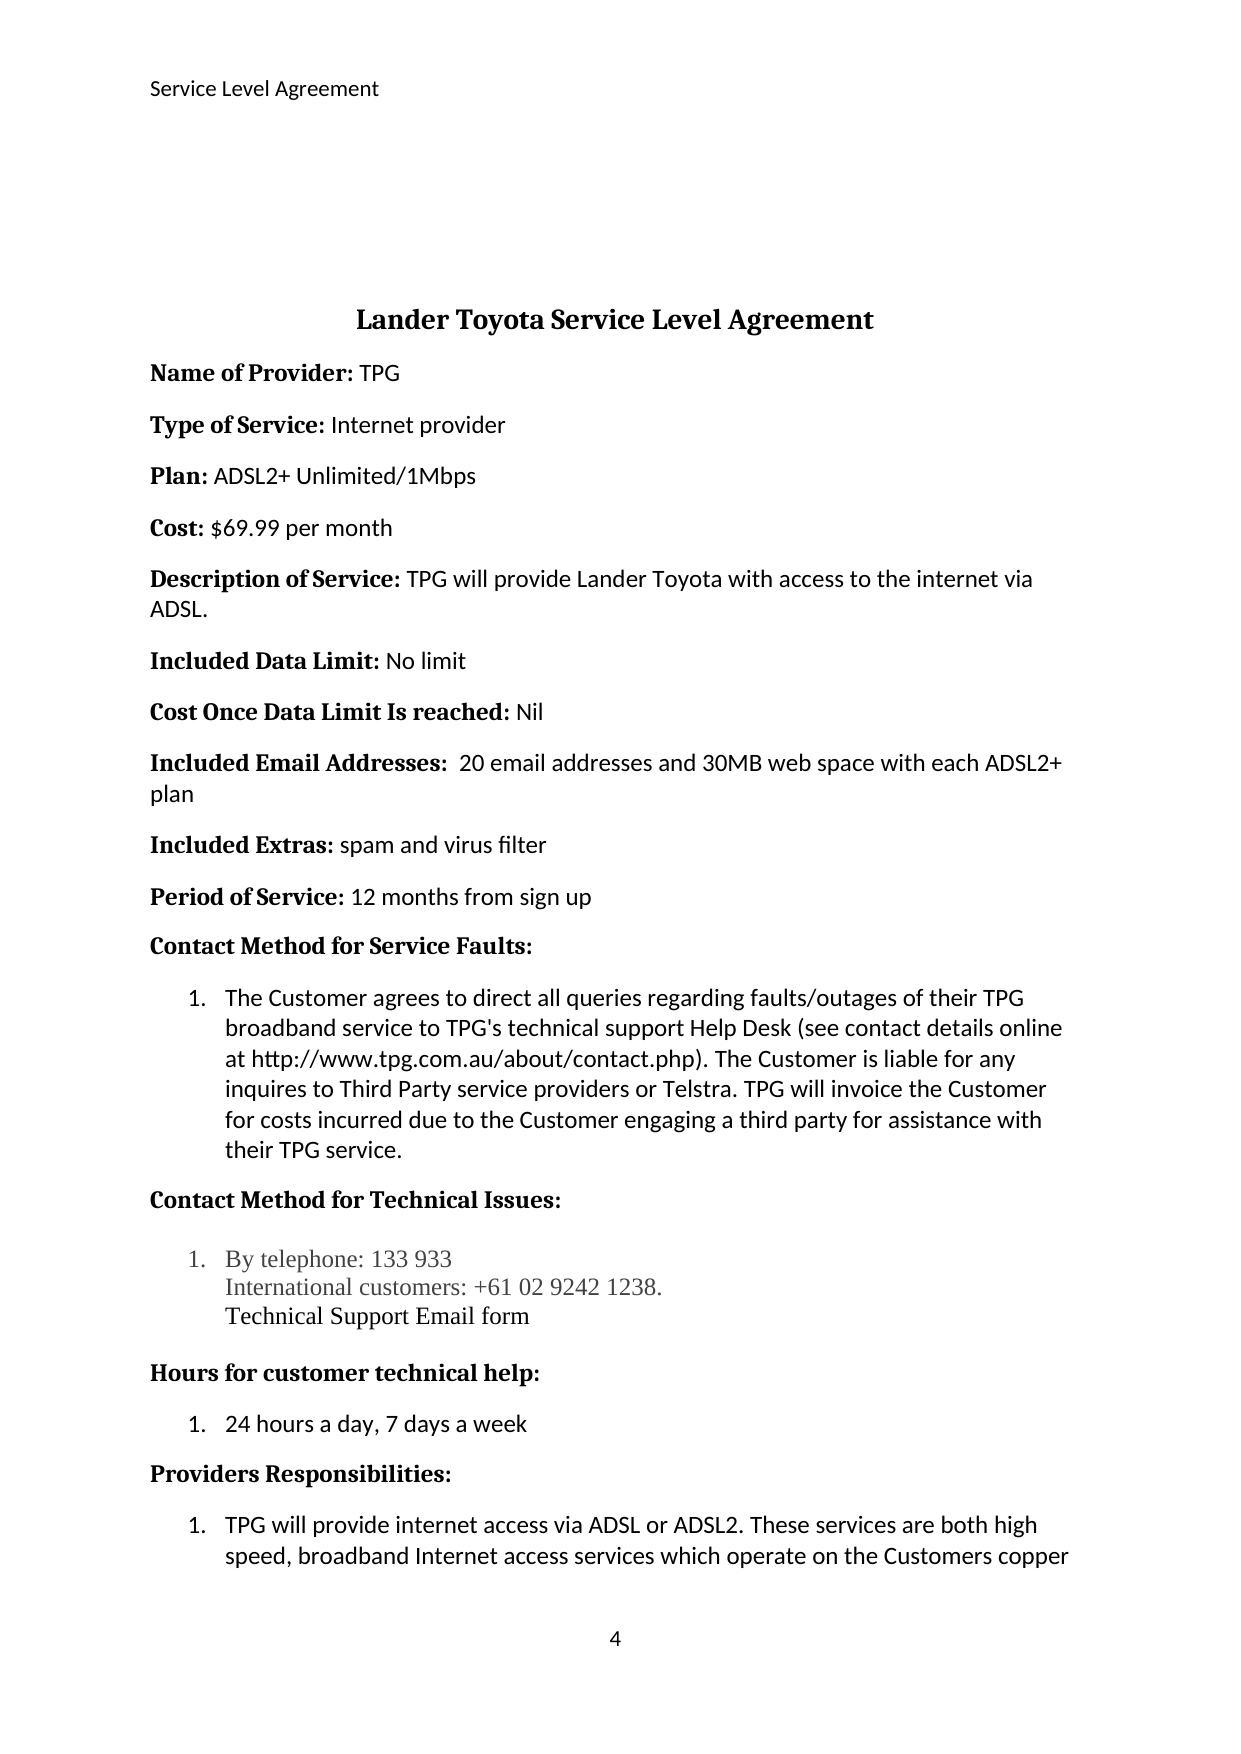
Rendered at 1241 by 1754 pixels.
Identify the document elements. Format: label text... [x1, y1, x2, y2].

text Type of Service: Internet provider [150, 409, 1080, 439]
text Cost Once Data Limit Is reached: Nil [150, 696, 1080, 727]
list The Customer agrees to direct all queries regarding faults/outages of their TPG broadband service to TPG's technical support Help Desk (see contact details online at http://www.tpg.com.au/about/contact.php). The Customer is liable for any inquires to Third Party service providers or Telstra. TPG will invoice the Customer for costs incurred due to the Customer engaging a third party for assistance with their TPG service. [187, 982, 1080, 1165]
text Included Email Addresses: 20 email addresses and 30MB web space with each ADSL2+ plan [150, 748, 1080, 809]
text Name of Provider: TPG [150, 358, 1080, 388]
text Cost: $69.99 per month [150, 512, 1080, 542]
subtitle Lander Toyota Service Level Agreement [150, 303, 1080, 337]
list By telephone: 133 933 International customers: +61 02 9242 1238. Technical Support Email form [187, 1244, 1090, 1330]
subtitle Contact Method for Technical Issues: [150, 1186, 1080, 1214]
text Included Data Limit: No limit [150, 645, 1080, 675]
list 24 hours a day, 7 days a week [187, 1409, 1080, 1439]
subtitle Contact Method for Service Faults: [150, 932, 1080, 961]
subtitle Providers Responsibilities: [150, 1460, 1080, 1489]
text Period of Service: 12 months from sign up [150, 881, 1080, 911]
text Description of Service: TPG will provide Lander Toyota with access to the internet via ADSL. [150, 563, 1080, 624]
text Plan: ADSL2+ Unlimited/1Mbps [150, 460, 1080, 491]
text Included Extras: spam and virus filter [150, 829, 1080, 860]
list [187, 1509, 1080, 1571]
subtitle Hours for customer technical help: [150, 1359, 1080, 1388]
